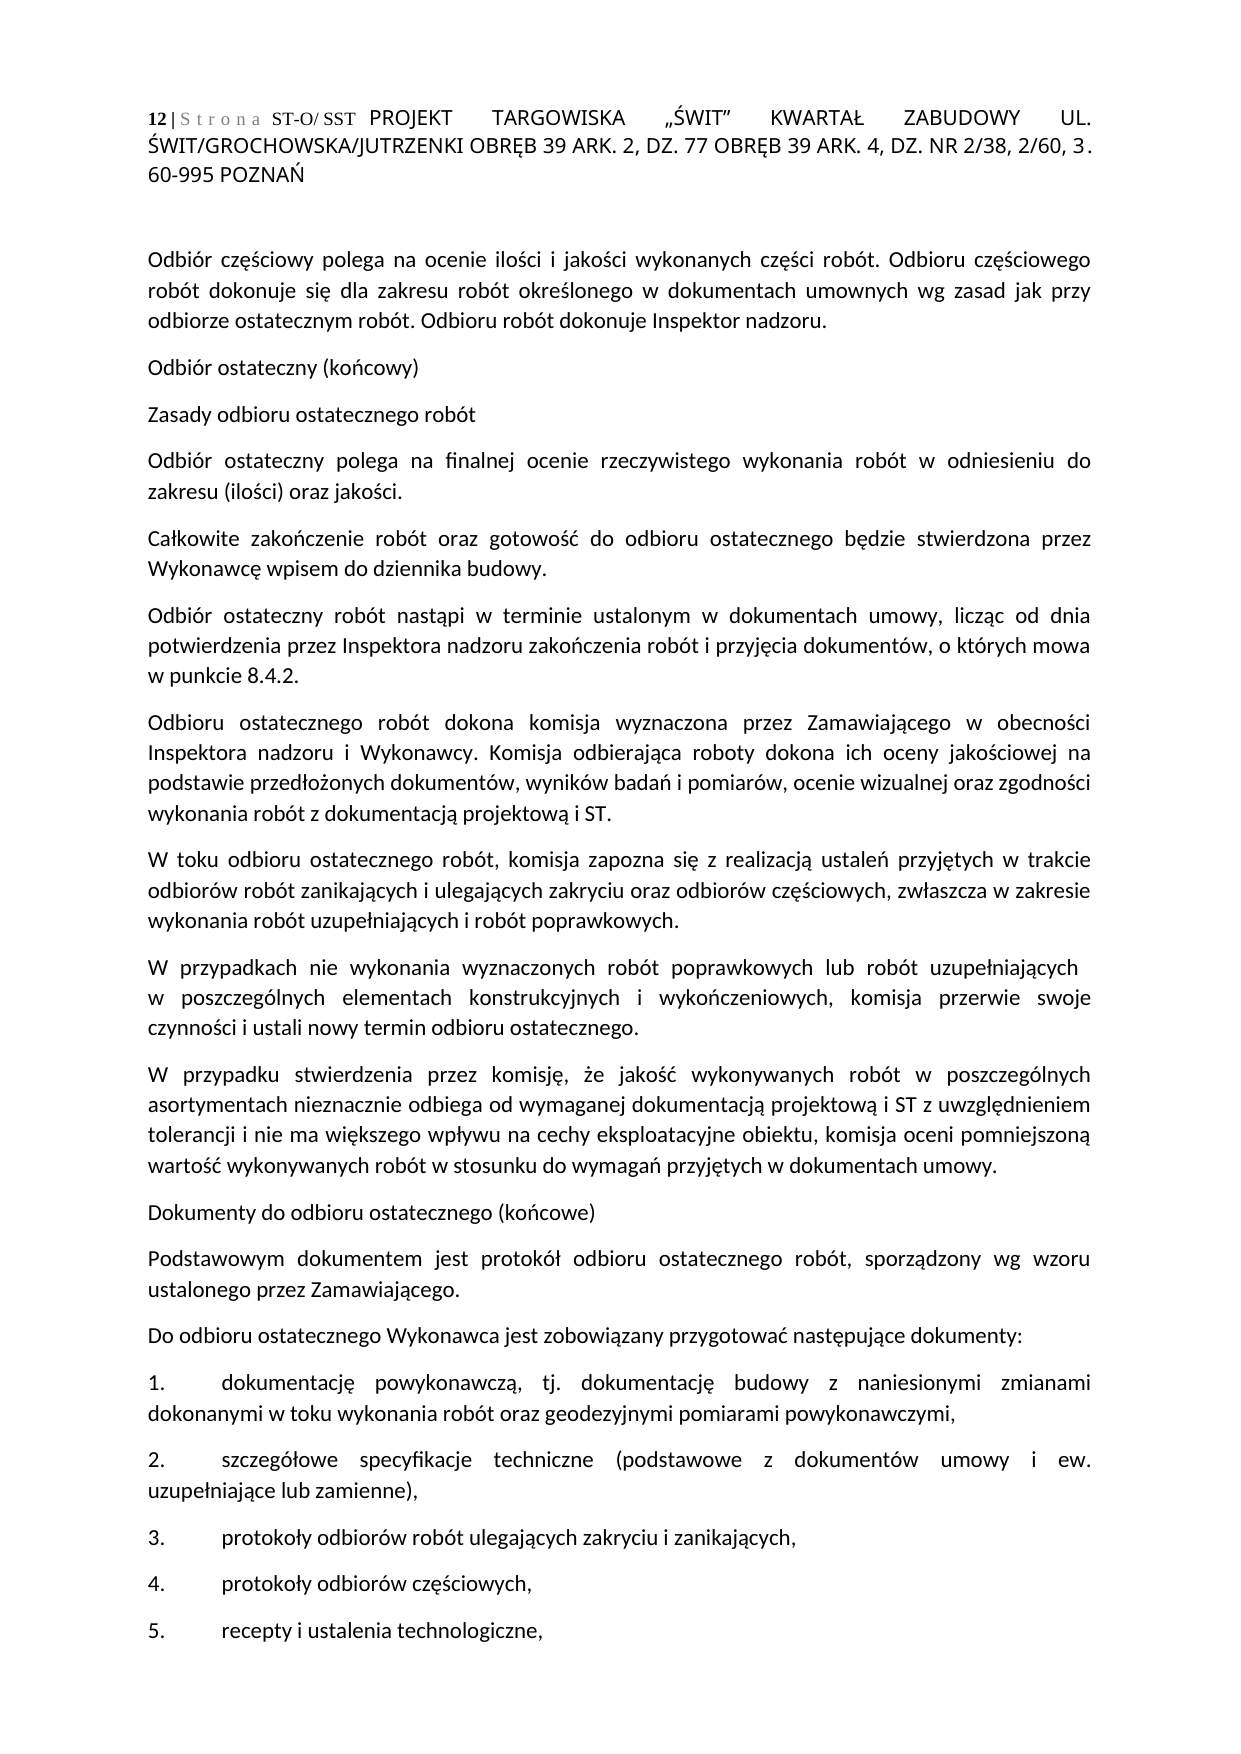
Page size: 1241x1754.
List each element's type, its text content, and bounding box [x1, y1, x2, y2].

text W przypadkach nie wykonania wyznaczonych robót poprawkowych lub robót uzupełniających w poszczególnych elementach konstrukcyjnych i wykończeniowych, komisja przerwie swoje czynności i ustali nowy termin odbioru ostatecznego. [148, 953, 1092, 1041]
text Całkowite zakończenie robót oraz gotowość do odbioru ostatecznego będzie stwierdzona przez Wykonawcę wpisem do dziennika budowy. [148, 524, 1092, 582]
text Odbiór częściowy polega na ocenie ilości i jakości wykonanych części robót. Odbioru częściowego robót dokonuje się dla zakresu robót określonego w dokumentach umownych wg zasad jak przy odbiorze ostatecznym robót. Odbioru robót dokonuje Inspektor nadzoru. [148, 246, 1092, 334]
text Odbiór ostateczny (końcowy) [148, 353, 1092, 381]
text 4. protokoły odbiorów częściowych, [148, 1569, 1092, 1597]
text W toku odbioru ostatecznego robót, komisja zapozna się z realizacją ustaleń przyjętych w trakcie odbiorów robót zanikających i ulegających zakryciu oraz odbiorów częściowych, zwłaszcza w zakresie wykonania robót uzupełniających i robót poprawkowych. [148, 846, 1092, 934]
text Podstawowym dokumentem jest protokół odbioru ostatecznego robót, sporządzony wg wzoru ustalonego przez Zamawiającego. [148, 1244, 1092, 1303]
text 5. recepty i ustalenia technologiczne, [148, 1616, 1092, 1644]
text Dokumenty do odbioru ostatecznego (końcowe) [148, 1198, 1092, 1226]
text Odbioru ostatecznego robót dokona komisja wyznaczona przez Zamawiającego w obecności Inspektora nadzoru i Wykonawcy. Komisja odbierająca roboty dokona ich oceny jakościowej na podstawie przedłożonych dokumentów, wyników badań i pomiarów, ocenie wizualnej oraz zgodności wykonania robót z dokumentacją projektową i ST. [148, 708, 1092, 827]
text 3. protokoły odbiorów robót ulegających zakryciu i zanikających, [148, 1523, 1092, 1551]
text W przypadku stwierdzenia przez komisję, że jakość wykonywanych robót w poszczególnych asortymentach nieznacznie odbiega od wymaganej dokumentacją projektową i ST z uwzględnieniem tolerancji i nie ma większego wpływu na cechy eksploatacyjne obiektu, komisja oceni pomniejszoną wartość wykonywanych robót w stosunku do wymagań przyjętych w dokumentach umowy. [148, 1060, 1092, 1179]
text 1. dokumentację powykonawczą, tj. dokumentację budowy z naniesionymi zmianami dokonanymi w toku wykonania robót oraz geodezyjnymi pomiarami powykonawczymi, [148, 1368, 1092, 1427]
text Zasady odbioru ostatecznego robót [148, 400, 1092, 428]
text Odbiór ostateczny robót nastąpi w terminie ustalonym w dokumentach umowy, licząc od dnia potwierdzenia przez Inspektora nadzoru zakończenia robót i przyjęcia dokumentów, o których mowa w punkcie 8.4.2. [148, 601, 1092, 689]
text Odbiór ostateczny polega na finalnej ocenie rzeczywistego wykonania robót w odniesieniu do zakresu (ilości) oraz jakości. [148, 447, 1092, 505]
text Do odbioru ostatecznego Wykonawca jest zobowiązany przygotować następujące dokumenty: [148, 1322, 1092, 1349]
text 2. szczegółowe specyfikacje techniczne (podstawowe z dokumentów umowy i ew. uzupełniające lub zamienne), [148, 1446, 1092, 1504]
